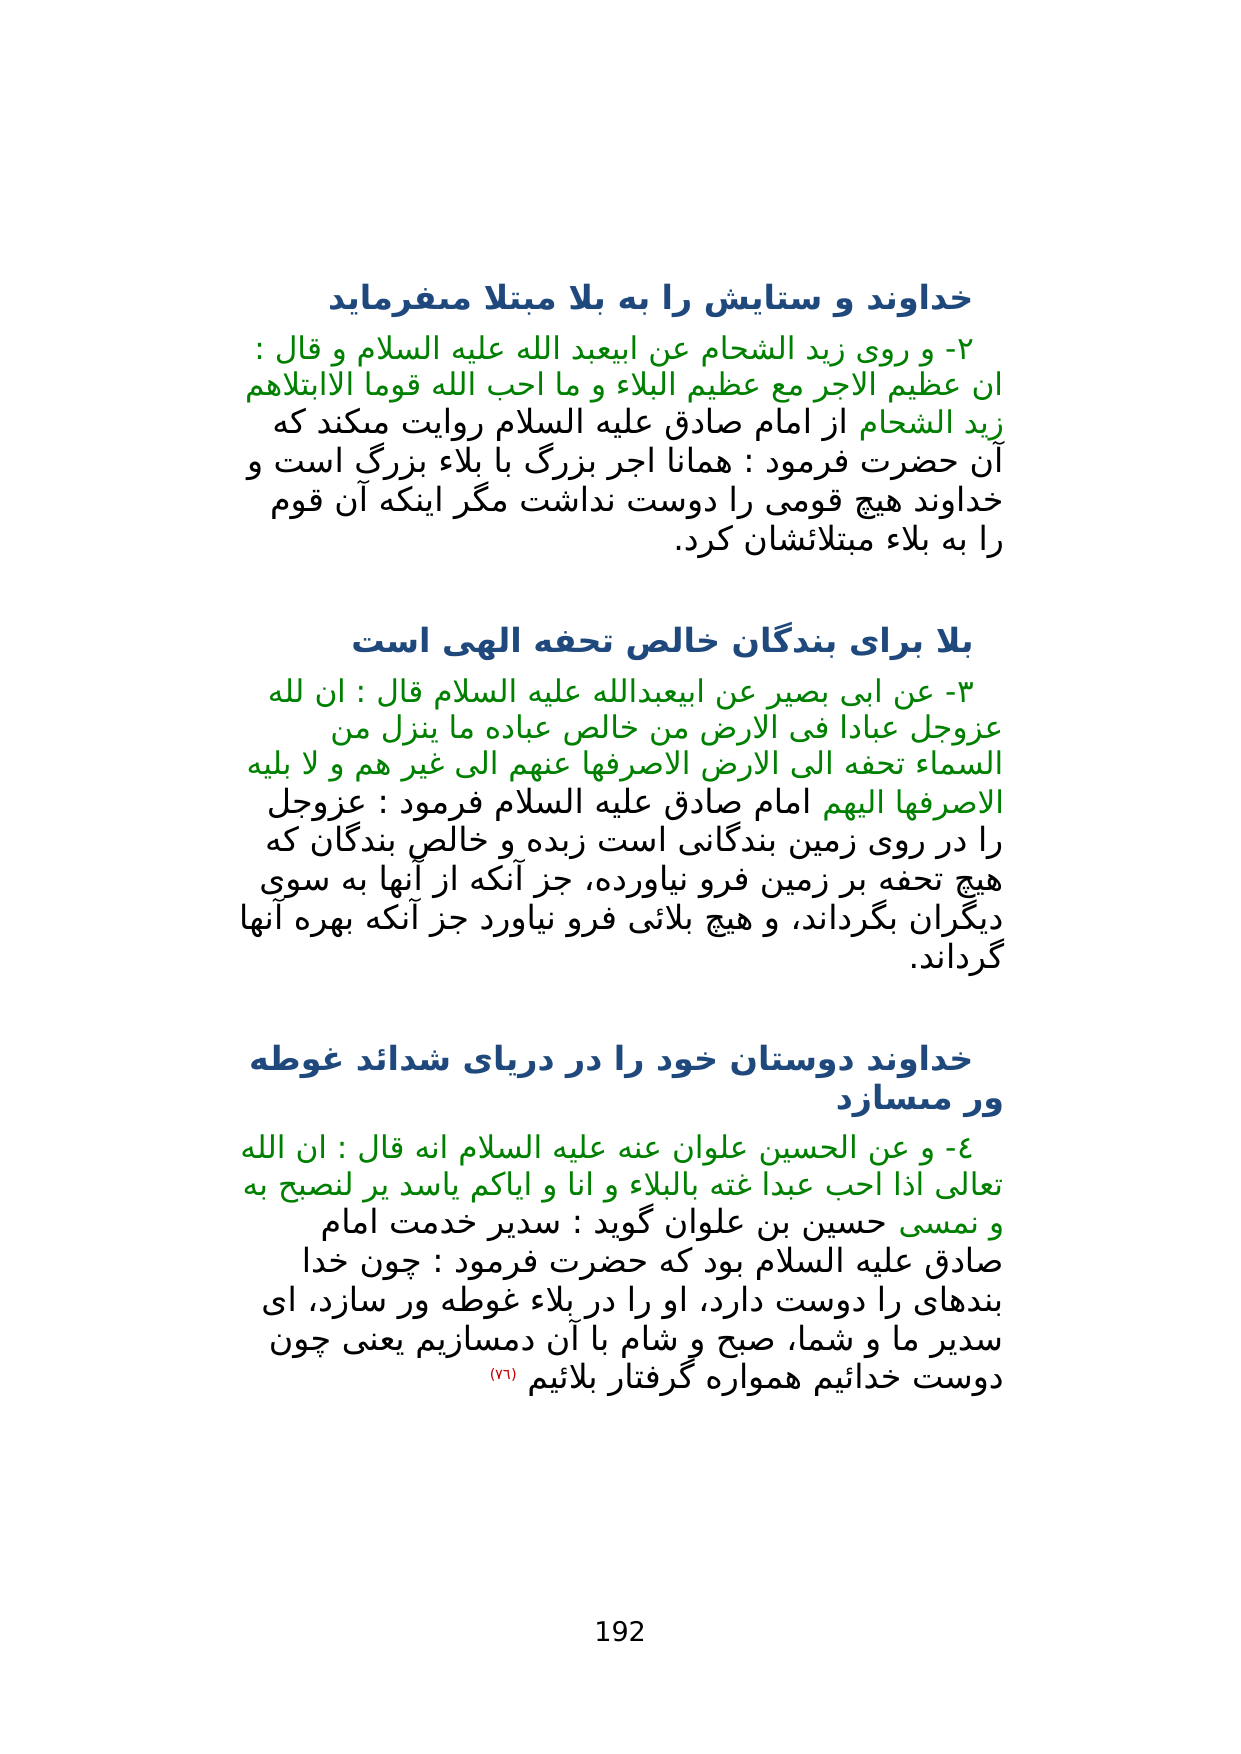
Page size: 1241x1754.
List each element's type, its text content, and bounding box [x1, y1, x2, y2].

subtitle بلا براى بندگان خالص تحفه الهى است [236, 622, 1004, 661]
text ٣- عن ابى بصير عن ابيعبدالله عليه السلام قال : ان لله عزوجل عبادا فى الارض من خالص عباده ما ينزل من السماء تحفه الى الارض الاصرفها عنهم الى غير هم و لا بليه الاصرفها اليهم امام صادق عليه السلام فرمود : عزوجل را در روى زمين بندگانى است زبده و خالص بندگان كه هيچ تحفه بر زمين فرو نياورده، جز آنكه از آنها به سوى ديگران بگرداند، و هيچ بلائى فرو نياورد جز آنكه بهره آنها گرداند. [236, 673, 1004, 976]
text ٤- و عن الحسين علوان عنه عليه السلام انه قال : ان الله تعالى اذا احب عبدا غته بالبلاء و انا و اياكم ياسد ير لنصبح به و نمسى حسين بن علوان گويد : سدير خدمت امام صادق عليه السلام بود كه حضرت فرمود : چون خدا بنده‏اى را دوست دارد، او را در بلاء غوطه ور سازد، اى سدير ما و شما، صبح و شام با آن دمسازيم يعنى چون دوست خدائيم همواره گرفتار بلائيم (٧٦) [236, 1130, 1004, 1397]
text ٢- و روى زيد الشحام عن ابيعبد الله عليه السلام و قال : ان عظيم الاجر مع عظيم البلاء و ما احب الله قوما الاابتلاهم زيد الشحام از امام صادق عليه السلام روايت مى‏كند كه آن حضرت فرمود : همانا اجر بزرگ با بلاء بزرگ است و خداوند هيچ قومى را دوست نداشت مگر اينكه آن قوم را به بلاء مبتلائشان كرد. [236, 330, 1004, 558]
subtitle خداوند و ستايش را به بلا مبتلا مى‏فرمايد [236, 279, 1004, 318]
subtitle خداوند دوستان خود را در درياى شدائد غوطه ور مى‏سازد [236, 1040, 1004, 1117]
